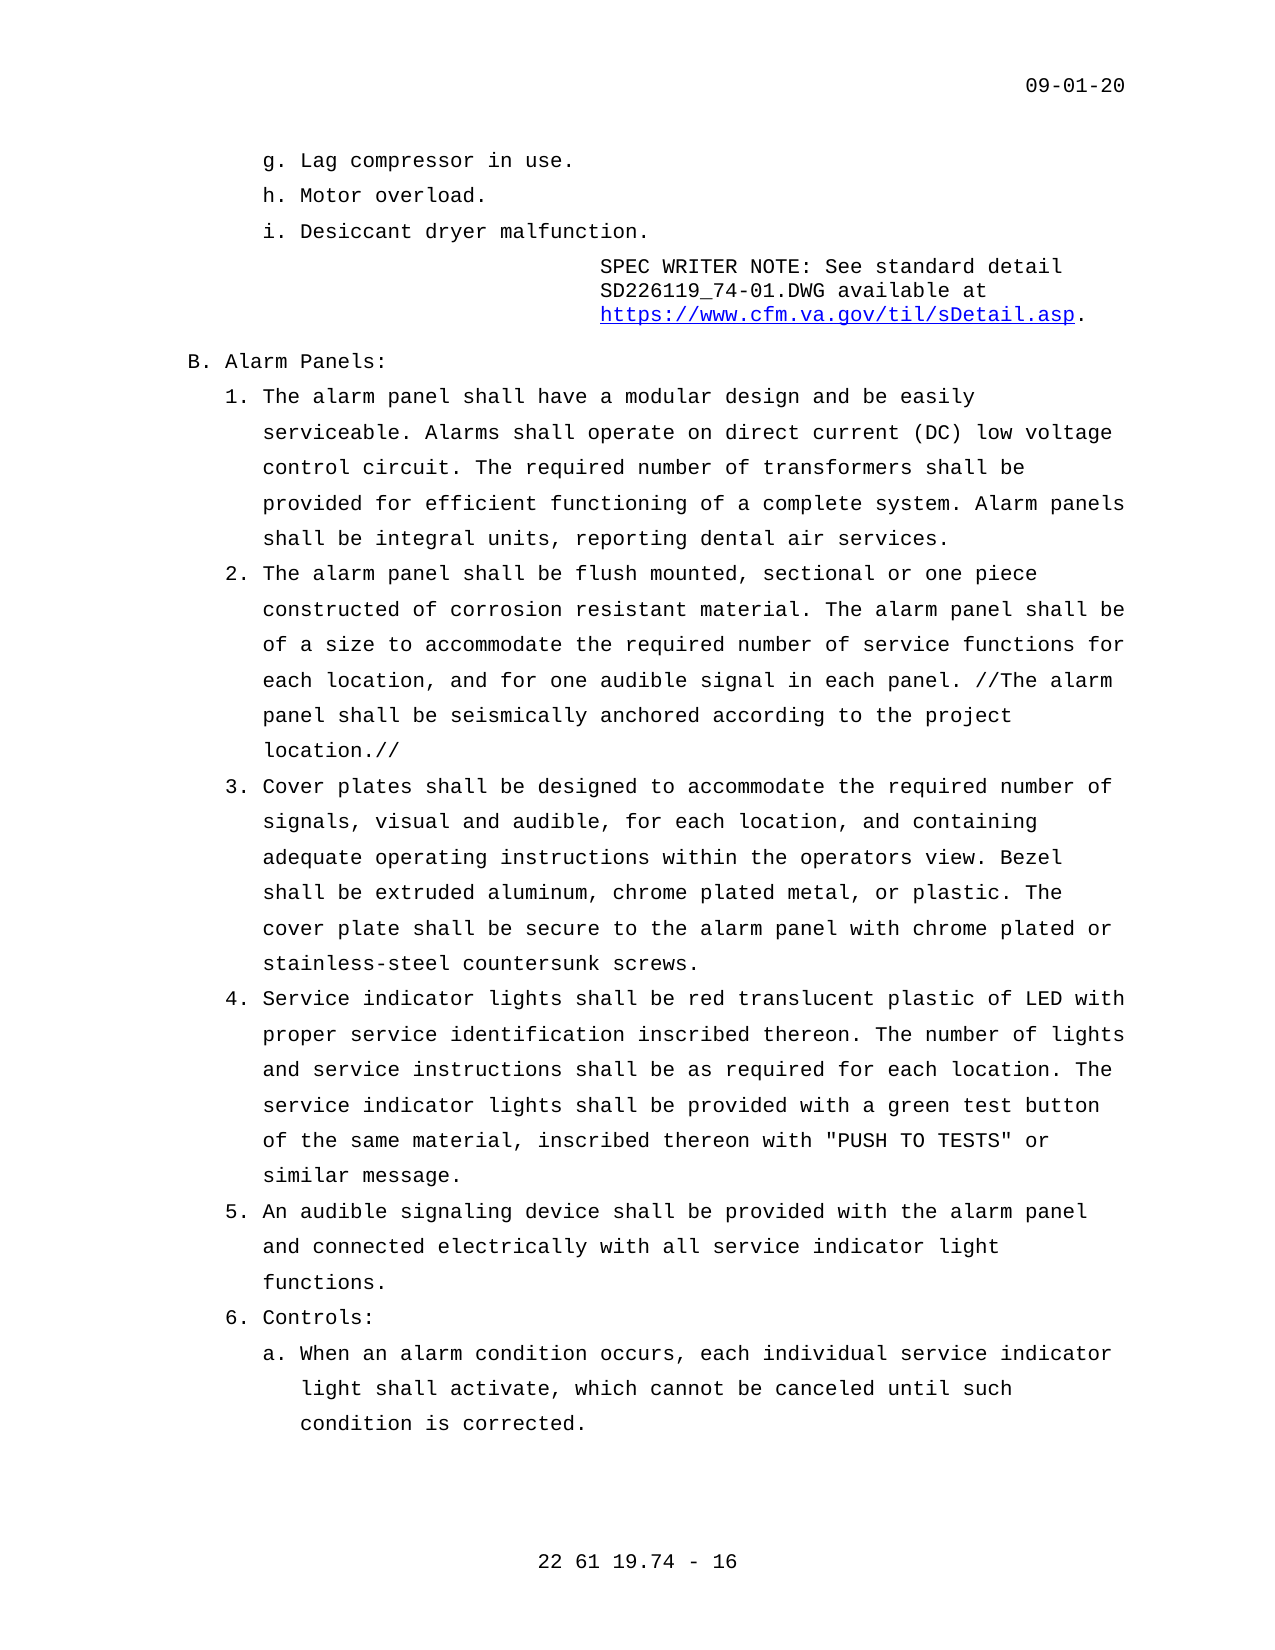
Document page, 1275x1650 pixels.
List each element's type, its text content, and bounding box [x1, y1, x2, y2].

text Cover plates shall be designed to accommodate the required number of signals, visual and audible, for each location, and containing adequate operating instructions within the operators view. Bezel shall be extruded aluminum, chrome plated metal, or plastic. The cover plate shall be secure to the alarm panel with chrome plated or stainless-steel countersunk screws. [225, 776, 1125, 977]
text Motor overload. [262, 185, 1125, 209]
text The alarm panel shall have a modular design and be easily serviceable. Alarms shall operate on direct current (DC) low voltage control circuit. The required number of transformers shall be provided for efficient functioning of a complete system. Alarm panels shall be integral units, reporting dental air services. [225, 386, 1125, 552]
text Controls: [225, 1307, 1125, 1331]
text Desiccant dryer malfunction. [262, 221, 1125, 244]
text When an alarm condition occurs, each individual service indicator light shall activate, which cannot be canceled until such condition is corrected. [262, 1342, 1125, 1437]
text Alarm Panels: [187, 351, 1125, 374]
text Lag compressor in use. [262, 150, 1125, 174]
text SPEC WRITER NOTE: See standard detail SD226119_74-01.DWG available at https://www.cfm.va.gov/til/sDetail.asp. [600, 256, 1125, 327]
text An audible signaling device shall be provided with the alarm panel and connected electrically with all service indicator light functions. [225, 1201, 1125, 1295]
text Service indicator lights shall be red translucent plastic of LED with proper service identification inscribed thereon. The number of lights and service instructions shall be as required for each location. The service indicator lights shall be provided with a green test button of the same material, inscribed thereon with "PUSH TO TESTS" or similar message. [225, 988, 1125, 1189]
text The alarm panel shall be flush mounted, sectional or one piece constructed of corrosion resistant material. The alarm panel shall be of a size to accommodate the required number of service functions for each location, and for one audible signal in each panel. //The alarm panel shall be seismically anchored according to the project location.// [225, 563, 1125, 764]
